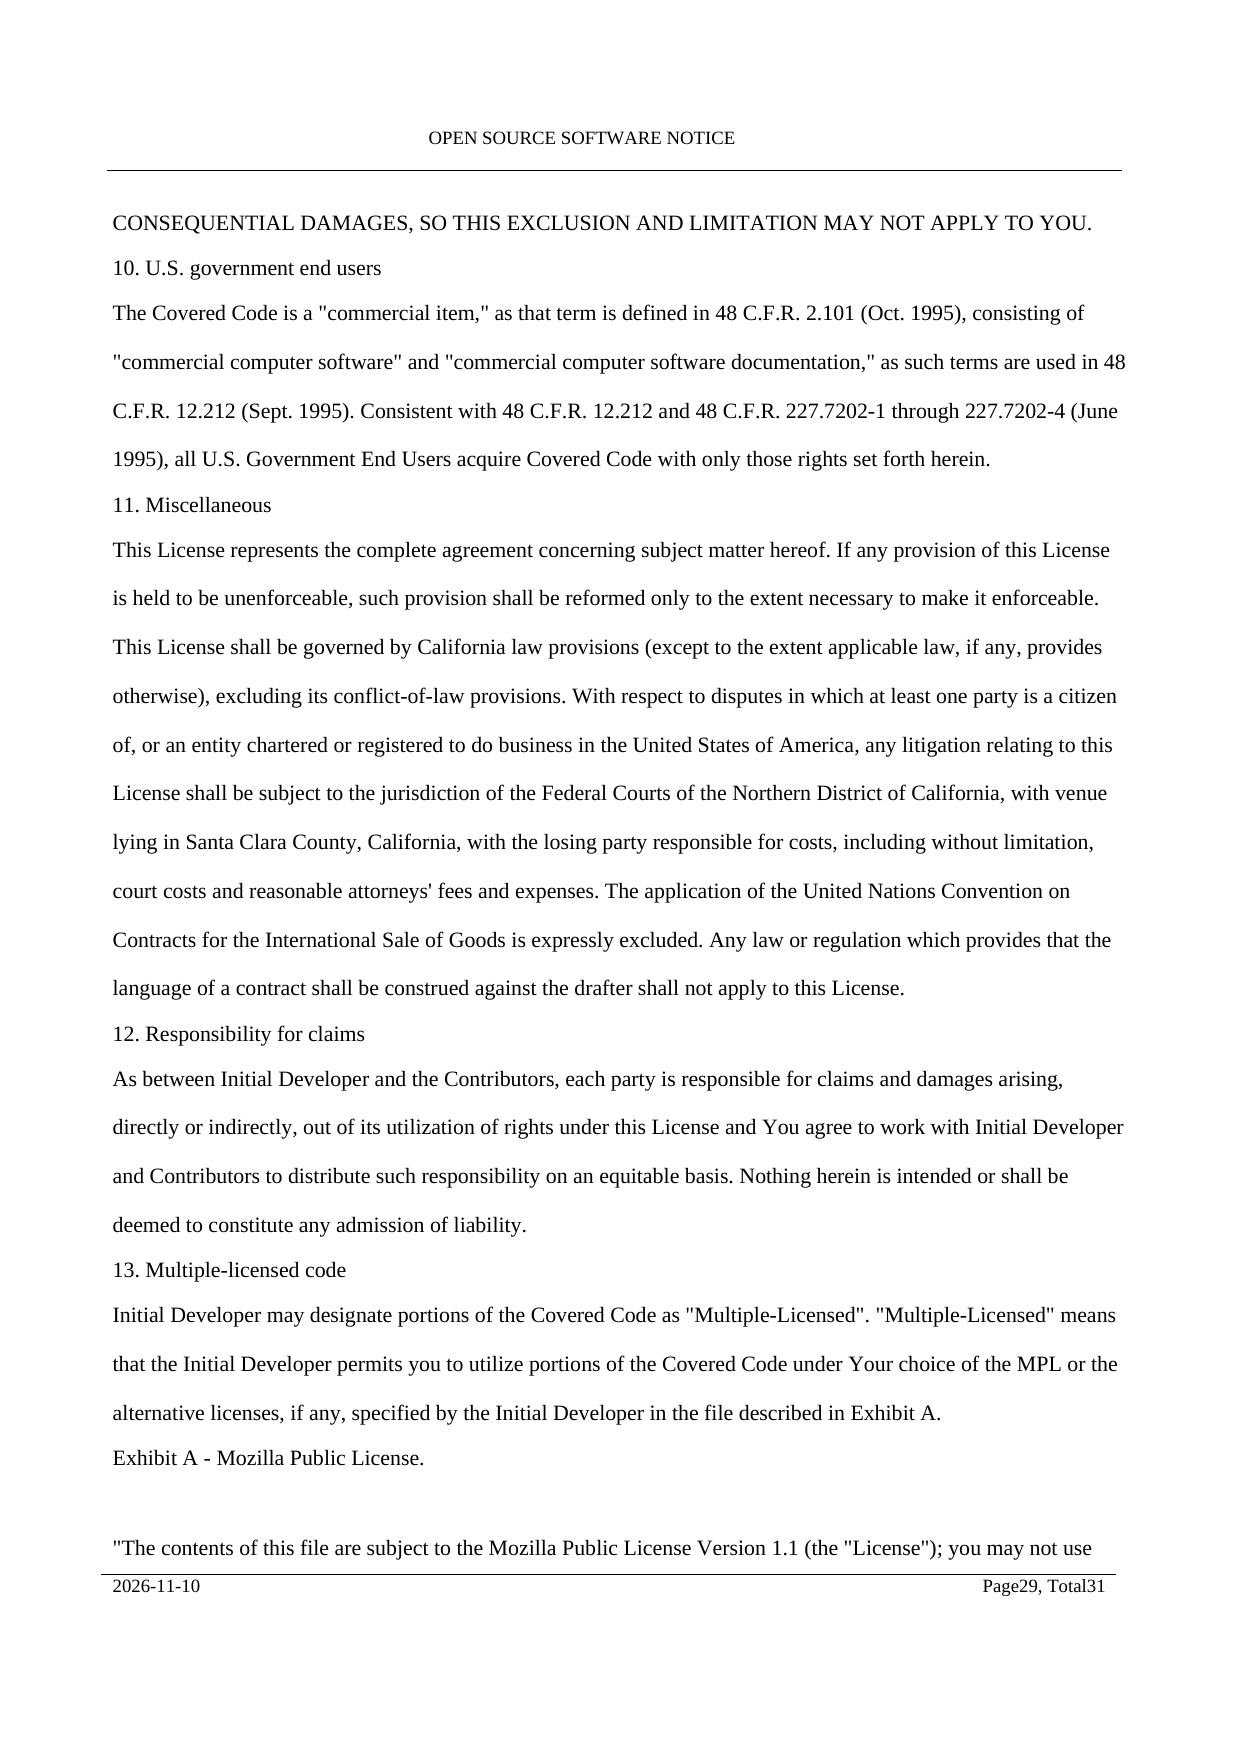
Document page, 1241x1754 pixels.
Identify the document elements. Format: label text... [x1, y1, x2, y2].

text Exhibit A - Mozilla Public License. [112, 1441, 1128, 1473]
text 10. U.S. government end users [112, 251, 1128, 284]
text 12. Responsibility for claims [112, 1017, 1128, 1049]
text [112, 1531, 1128, 1564]
text 13. Multiple-licensed code [112, 1253, 1128, 1286]
text This License represents the complete agreement concerning subject matter hereof. If any provision of this License is held to be unenforceable, such provision shall be reformed only to the extent necessary to make it enforceable. This License shall be governed by California law provisions (except to the extent applicable law, if any, provides otherwise), excluding its conflict-of-law provisions. With respect to disputes in which at least one party is a citizen of, or an entity chartered or registered to do business in the United States of America, any litigation relating to this License shall be subject to the jurisdiction of the Federal Courts of the Northern District of California, with venue lying in Santa Clara County, California, with the losing party responsible for costs, including without limitation, court costs and reasonable attorneys' fees and expenses. The application of the United Nations Convention on Contracts for the International Sale of Goods is expressly excluded. Any law or regulation which provides that the language of a contract shall be construed against the drafter shall not apply to this License. [112, 533, 1128, 1004]
text The Covered Code is a "commercial item," as that term is defined in 48 C.F.R. 2.101 (Oct. 1995), consisting of "commercial computer software" and "commercial computer software documentation," as such terms are used in 48 C.F.R. 12.212 (Sept. 1995). Consistent with 48 C.F.R. 12.212 and 48 C.F.R. 227.7202-1 through 227.7202-4 (June 1995), all U.S. Government End Users acquire Covered Code with only those rights set forth herein. [112, 297, 1128, 475]
text As between Initial Developer and the Contributors, each party is responsible for claims and damages arising, directly or indirectly, out of its utilization of rights under this License and You agree to work with Initial Developer and Contributors to distribute such responsibility on an equitable basis. Nothing herein is intended or shall be deemed to constitute any admission of liability. [112, 1062, 1128, 1241]
text Initial Developer may designate portions of the Covered Code as "Multiple-Licensed". "Multiple-Licensed" means that the Initial Developer permits you to utilize portions of the Covered Code under Your choice of the MPL or the alternative licenses, if any, specified by the Initial Developer in the file described in Exhibit A. [112, 1298, 1128, 1428]
text 11. Miscellaneous [112, 488, 1128, 520]
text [112, 206, 1128, 239]
